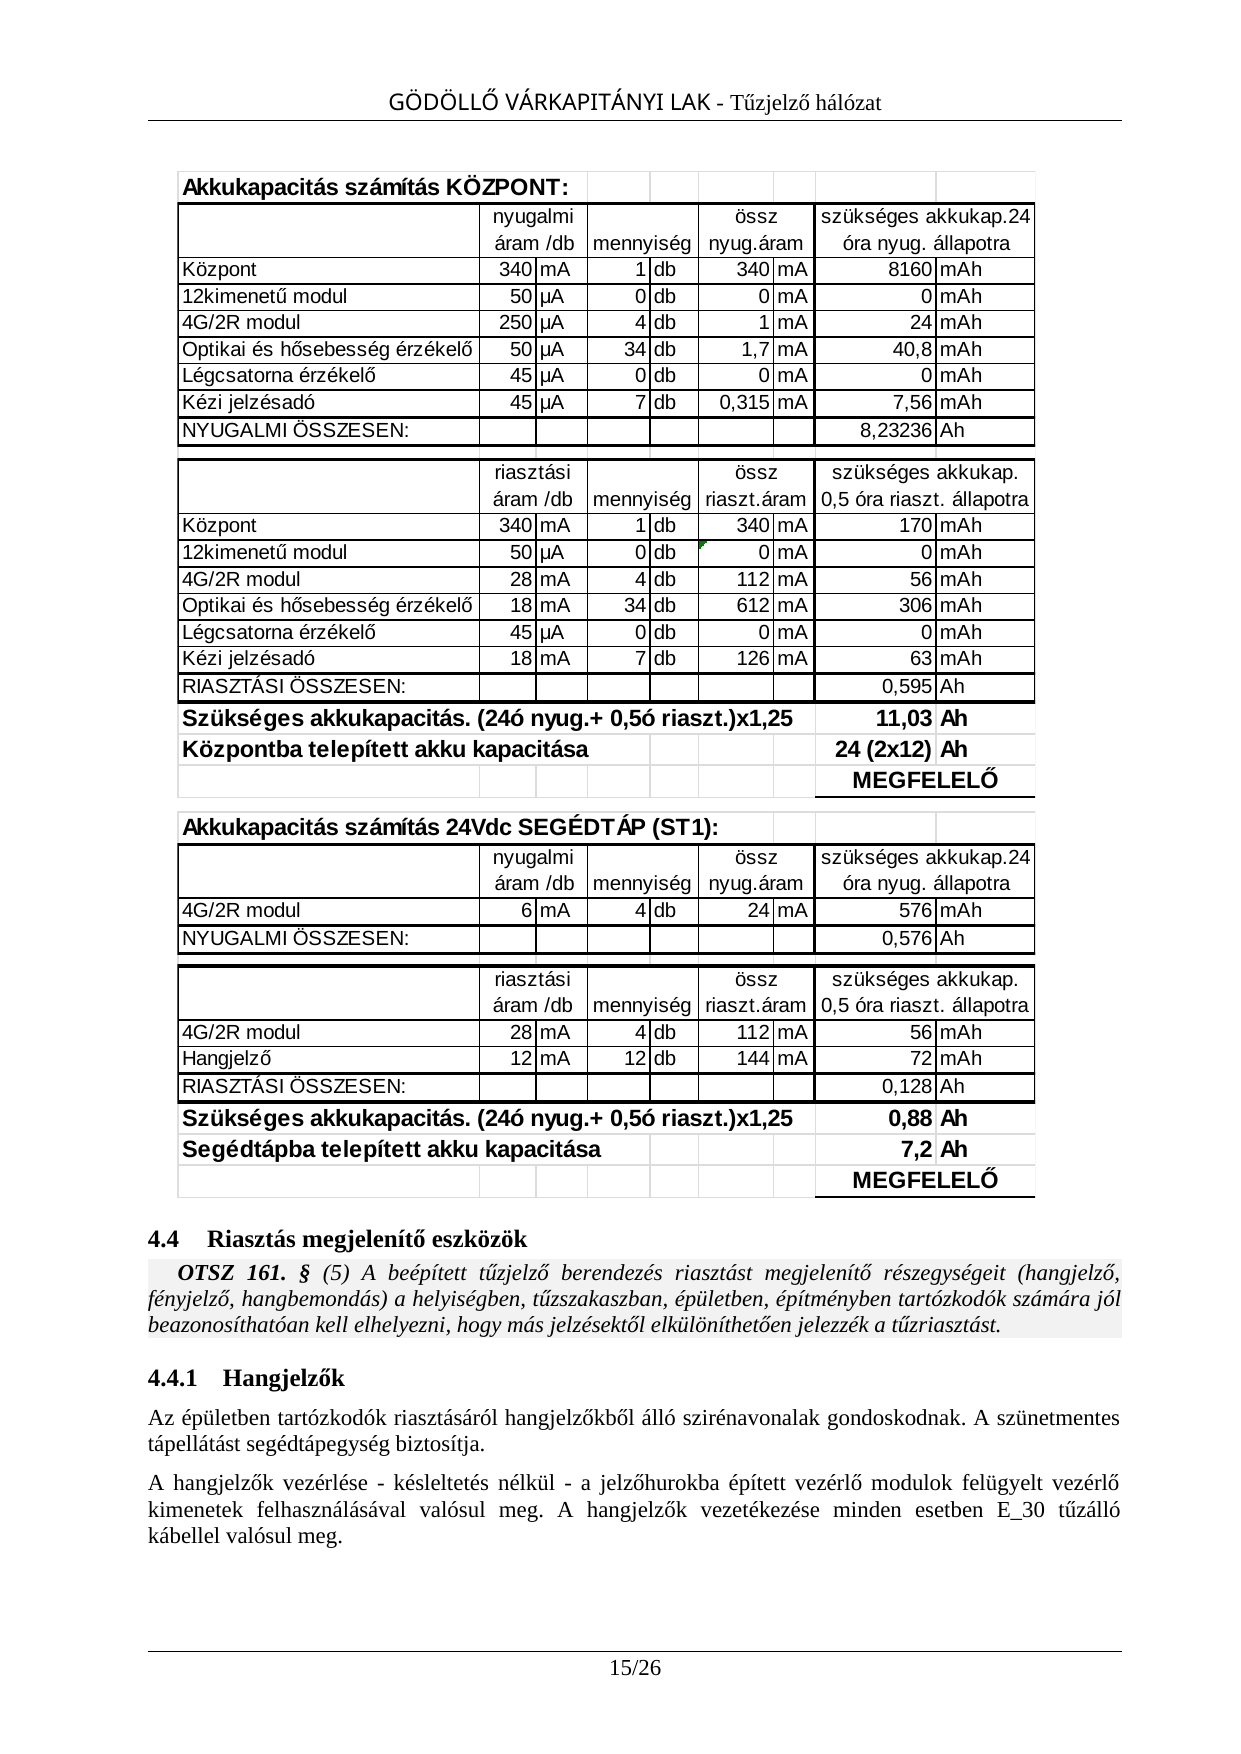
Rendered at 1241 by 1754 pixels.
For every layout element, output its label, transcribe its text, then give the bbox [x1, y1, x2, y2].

text OTSZ 161. § (5) A beépített tűzjelző berendezés riasztást megjelenítő részegységeit (hangjelző, fényjelző, hangbemondás) a helyiségben, tűzszakaszban, épületben, építményben tartózkodók számára jól beazonosíthatóan kell elhelyezni, hogy más jelzésektől elkülöníthetően jelezzék a tűzriasztást. [148, 1259, 1122, 1338]
text A hangjelzők vezérlése - késleltetés nélkül - a jelzőhurokba épített vezérlő modulok felügyelt vezérlő kimenetek felhasználásával valósul meg. A hangjelzők vezetékezése minden esetben E_30 tűzálló kábellel valósul meg. [148, 1469, 1122, 1548]
text Az épületben tartózkodók riasztásáról hangjelzőkből álló szirénavonalak gondoskodnak. A szünetmentes tápellátást segédtápegység biztosítja. [148, 1404, 1122, 1457]
subtitle Riasztás megjelenítő eszközök [148, 1224, 1122, 1253]
subtitle Hangjelzők [148, 1363, 1122, 1392]
